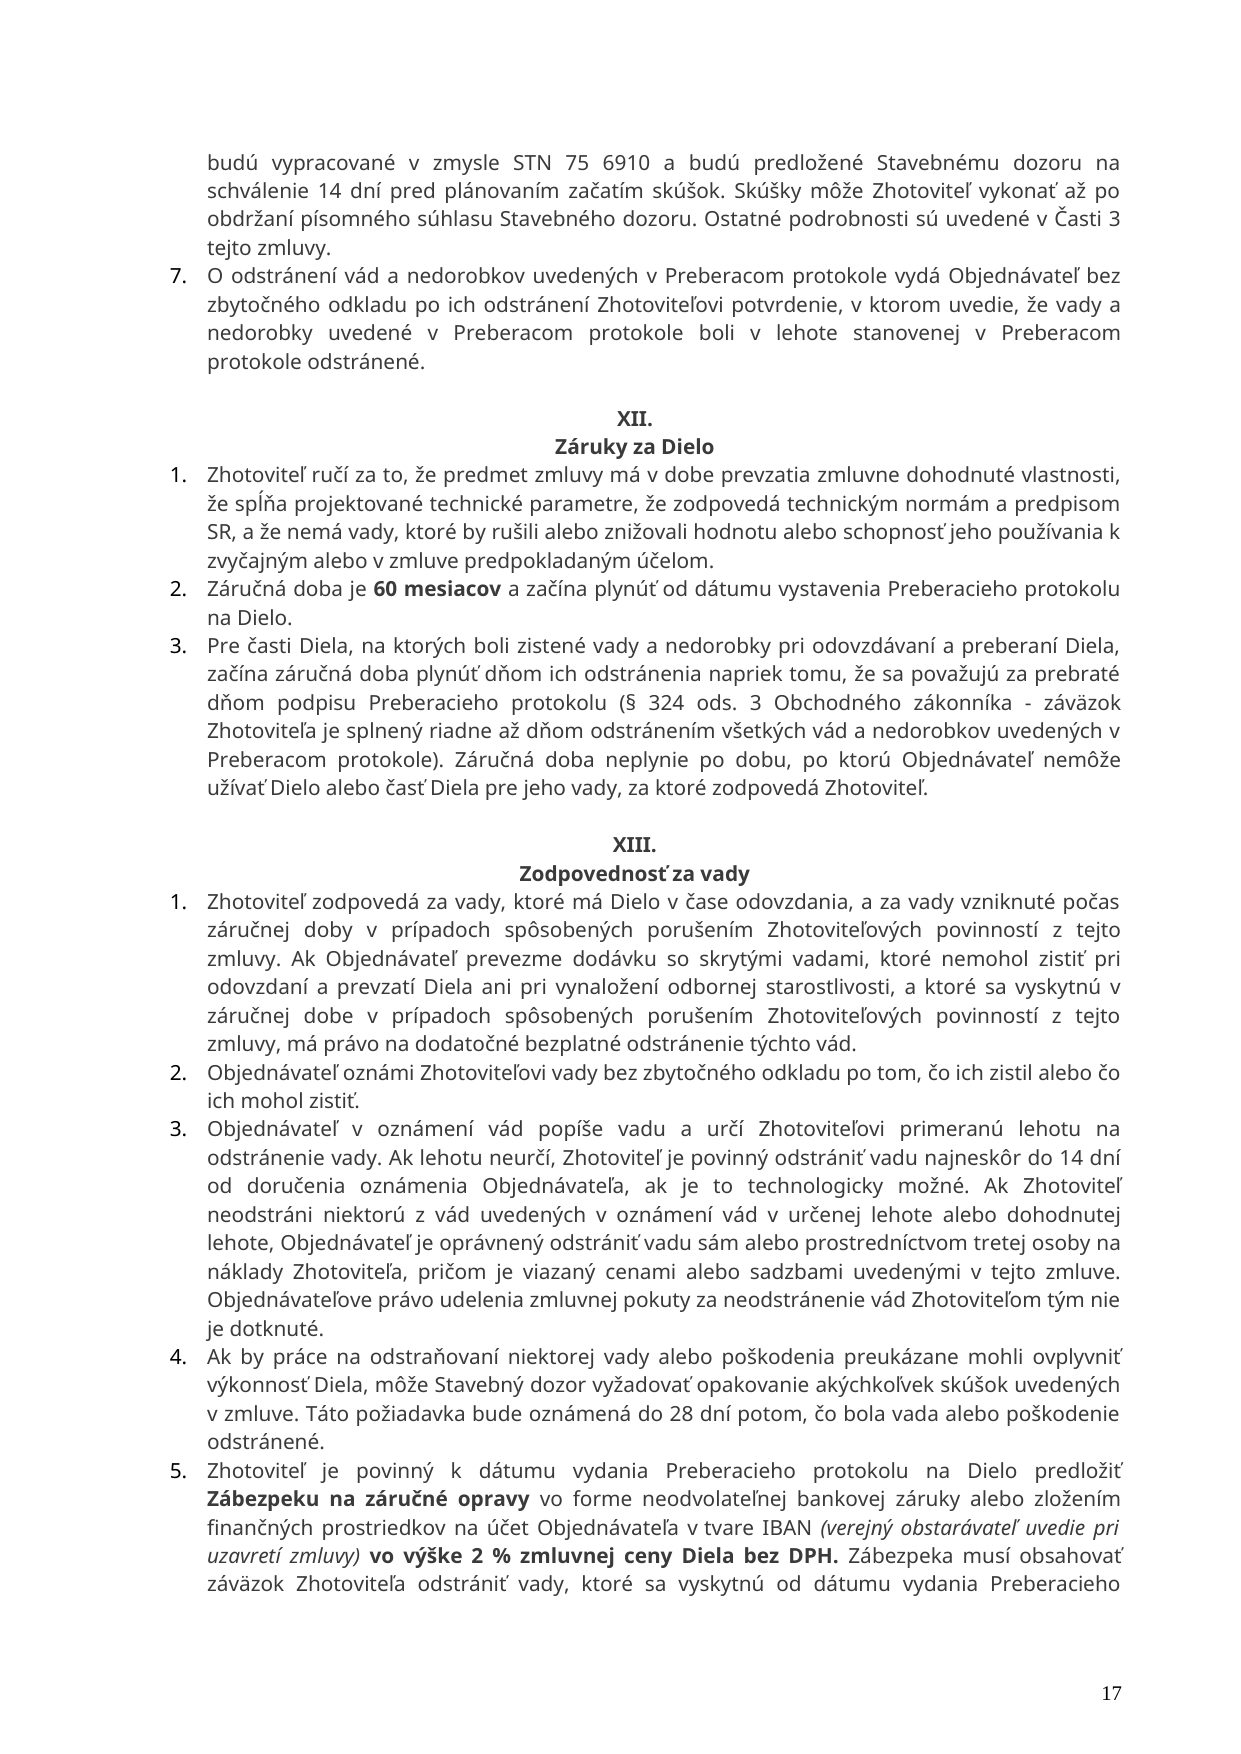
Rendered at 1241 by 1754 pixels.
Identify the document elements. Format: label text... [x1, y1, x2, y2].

text Záruky za Dielo [148, 432, 1122, 461]
list Záručná doba je 60 mesiacov a začína plynúť od dátumu vystavenia Preberacieho protokolu na Dielo. [169, 574, 1122, 631]
text XII. [148, 404, 1122, 432]
list Ak by práce na odstraňovaní niektorej vady alebo poškodenia preukázane mohli ovplyvniť výkonnosť Diela, môže Stavebný dozor vyžadovať opakovanie akýchkoľvek skúšok uvedených v zmluve. Táto požiadavka bude oznámená do 28 dní potom, čo bola vada alebo poškodenie odstránené. [169, 1342, 1122, 1456]
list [169, 148, 1122, 261]
list Zhotoviteľ ručí za to, že predmet zmluvy má v dobe prevzatia zmluvne dohodnuté vlastnosti, že spĺňa projektované technické parametre, že zodpovedá technickým normám a predpisom SR, a že nemá vady, ktoré by rušili alebo znižovali hodnotu alebo schopnosť jeho používania k zvyčajným alebo v zmluve predpokladaným účelom. [169, 461, 1122, 574]
text Zodpovednosť za vady [148, 859, 1122, 887]
list O odstránení vád a nedorobkov uvedených v Preberacom protokole vydá Objednávateľ bez zbytočného odkladu po ich odstránení Zhotoviteľovi potvrdenie, v ktorom uvedie, že vady a nedorobky uvedené v Preberacom protokole boli v lehote stanovenej v Preberacom protokole odstránené. [169, 261, 1122, 375]
list Objednávateľ v oznámení vád popíše vadu a určí Zhotoviteľovi primeranú lehotu na odstránenie vady. Ak lehotu neurčí, Zhotoviteľ je povinný odstrániť vadu najneskôr do 14 dní od doručenia oznámenia Objednávateľa, ak je to technologicky možné. Ak Zhotoviteľ neodstráni niektorú z vád uvedených v oznámení vád v určenej lehote alebo dohodnutej lehote, Objednávateľ je oprávnený odstrániť vadu sám alebo prostredníctvom tretej osoby na náklady Zhotoviteľa, pričom je viazaný cenami alebo sadzbami uvedenými v tejto zmluve. Objednávateľove právo udelenia zmluvnej pokuty za neodstránenie vád Zhotoviteľom tým nie je dotknuté. [169, 1114, 1122, 1342]
text XIII. [148, 830, 1122, 859]
list Zhotoviteľ zodpovedá za vady, ktoré má Dielo v čase odovzdania, a za vady vzniknuté počas záručnej doby v prípadoch spôsobených porušením Zhotoviteľových povinností z tejto zmluvy. Ak Objednávateľ prevezme dodávku so skrytými vadami, ktoré nemohol zistiť pri odovzdaní a prevzatí Diela ani pri vynaložení odbornej starostlivosti, a ktoré sa vyskytnú v záručnej dobe v prípadoch spôsobených porušením Zhotoviteľových povinností z tejto zmluvy, má právo na dodatočné bezplatné odstránenie týchto vád. [169, 887, 1122, 1058]
list Pre časti Diela, na ktorých boli zistené vady a nedorobky pri odovzdávaní a preberaní Diela, začína záručná doba plynúť dňom ich odstránenia napriek tomu, že sa považujú za prebraté dňom podpisu Preberacieho protokolu (§ 324 ods. 3 Obchodného zákonníka - záväzok Zhotoviteľa je splnený riadne až dňom odstránením všetkých vád a nedorobkov uvedených v Preberacom protokole). Záručná doba neplynie po dobu, po ktorú Objednávateľ nemôže užívať Dielo alebo časť Diela pre jeho vady, za ktoré zodpovedá Zhotoviteľ. [169, 631, 1122, 802]
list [169, 1456, 1122, 1598]
list Objednávateľ oznámi Zhotoviteľovi vady bez zbytočného odkladu po tom, čo ich zistil alebo čo ich mohol zistiť. [169, 1058, 1122, 1114]
